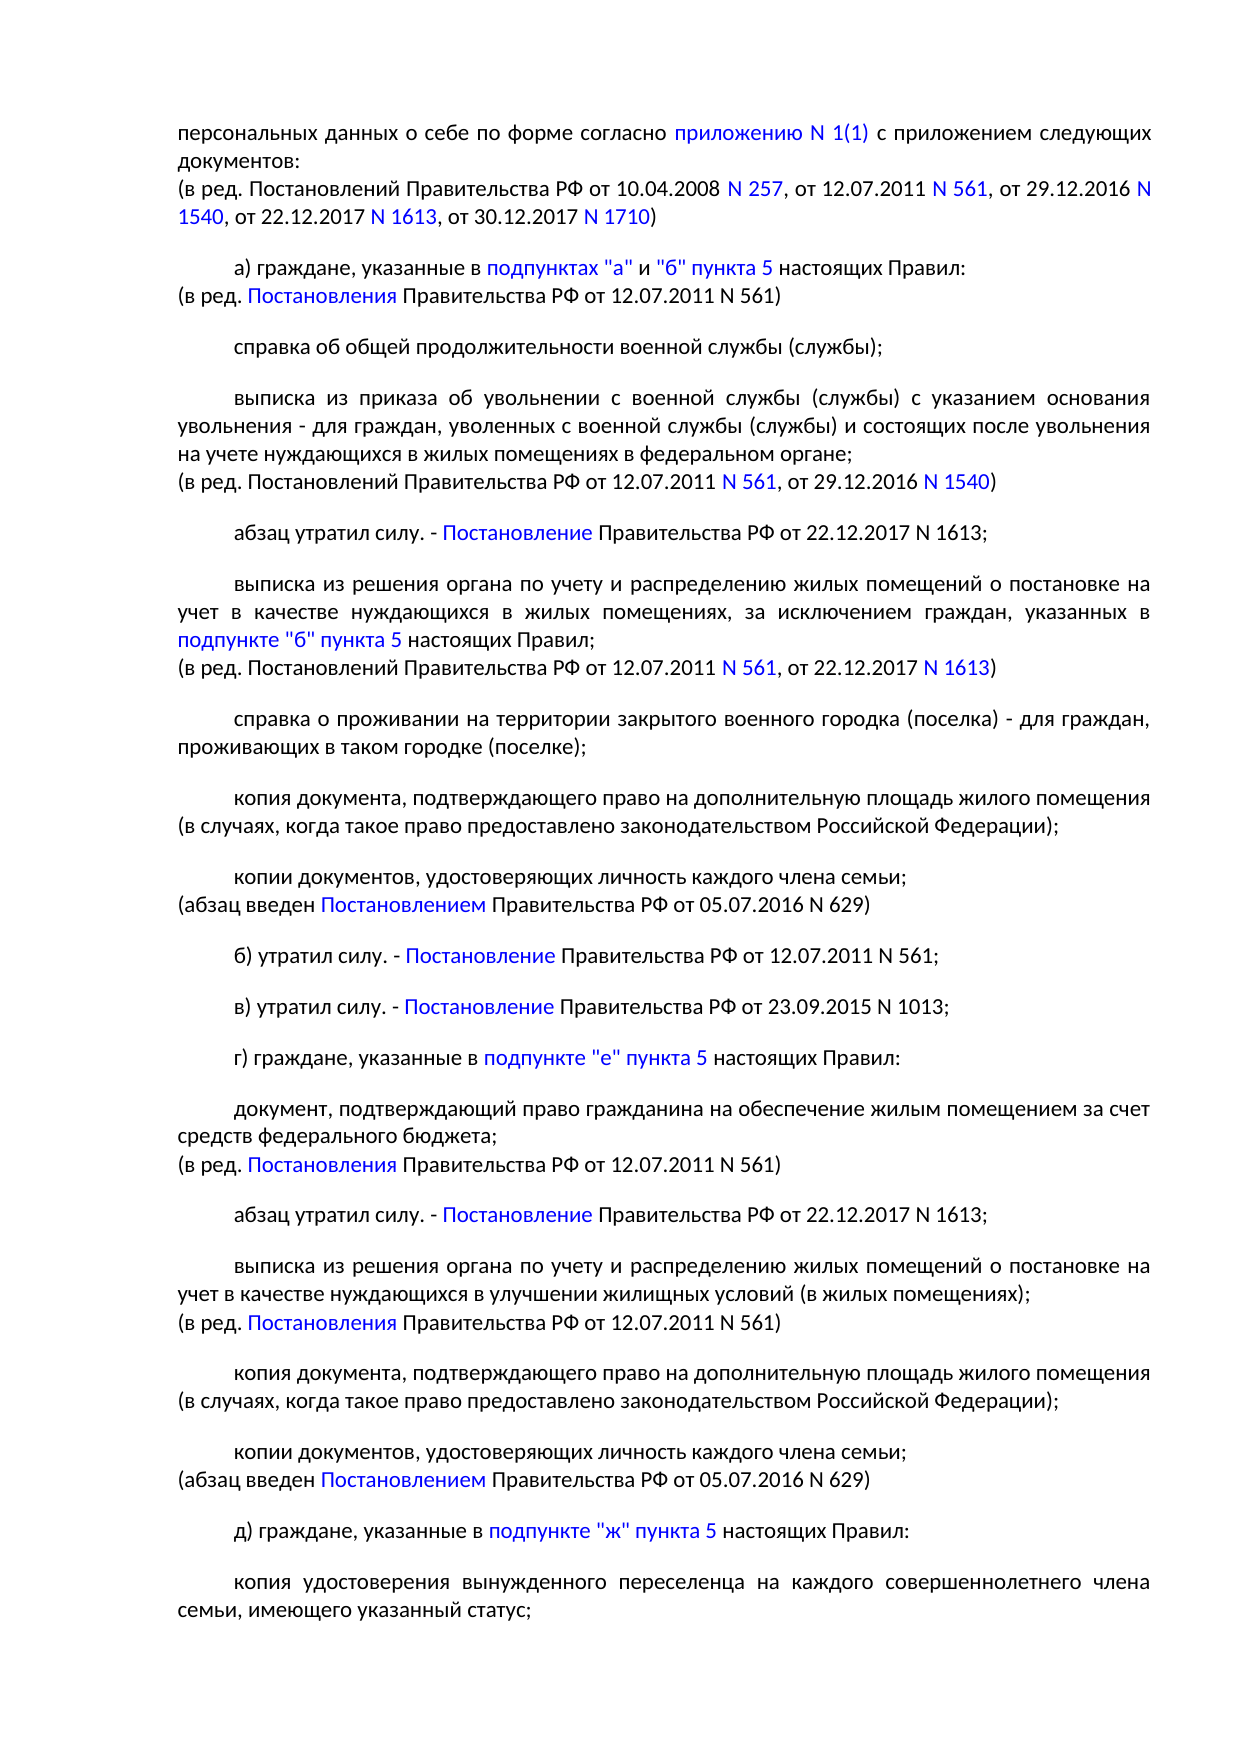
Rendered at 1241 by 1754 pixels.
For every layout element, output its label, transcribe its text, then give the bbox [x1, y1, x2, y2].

text (в ред. Постановления Правительства РФ от 12.07.2011 N 561) [177, 1150, 1152, 1178]
text (в ред. Постановлений Правительства РФ от 12.07.2011 N 561, от 22.12.2017 N 1613) [177, 653, 1152, 681]
text а) граждане, указанные в подпунктах "а" и "б" пункта 5 настоящих Правил: [177, 253, 1152, 281]
text копии документов, удостоверяющих личность каждого члена семьи; [177, 1437, 1152, 1466]
text (в ред. Постановлений Правительства РФ от 10.04.2008 N 257, от 12.07.2011 N 561, от 29.12.2016 N 1540, от 22.12.2017 N 1613, от 30.12.2017 N 1710) [177, 174, 1152, 230]
text выписка из решения органа по учету и распределению жилых помещений о постановке на учет в качестве нуждающихся в жилых помещениях, за исключением граждан, указанных в подпункте "б" пункта 5 настоящих Правил; [177, 569, 1152, 653]
text д) граждане, указанные в подпункте "ж" пункта 5 настоящих Правил: [177, 1516, 1152, 1544]
text копия удостоверения вынужденного переселенца на каждого совершеннолетнего члена семьи, имеющего указанный статус; [177, 1567, 1152, 1623]
text (в ред. Постановлений Правительства РФ от 12.07.2011 N 561, от 29.12.2016 N 1540) [177, 467, 1152, 495]
text копии документов, удостоверяющих личность каждого члена семьи; [177, 862, 1152, 890]
text (в ред. Постановления Правительства РФ от 12.07.2011 N 561) [177, 281, 1152, 309]
text выписка из решения органа по учету и распределению жилых помещений о постановке на учет в качестве нуждающихся в улучшении жилищных условий (в жилых помещениях); [177, 1252, 1152, 1308]
text г) граждане, указанные в подпункте "е" пункта 5 настоящих Правил: [177, 1043, 1152, 1071]
text документ, подтверждающий право гражданина на обеспечение жилым помещением за счет средств федерального бюджета; [177, 1094, 1152, 1150]
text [177, 118, 1152, 174]
text справка об общей продолжительности военной службы (службы); [177, 332, 1152, 360]
text б) утратил силу. - Постановление Правительства РФ от 12.07.2011 N 561; [177, 941, 1152, 969]
text в) утратил силу. - Постановление Правительства РФ от 23.09.2015 N 1013; [177, 992, 1152, 1020]
text (в ред. Постановления Правительства РФ от 12.07.2011 N 561) [177, 1308, 1152, 1336]
text справка о проживании на территории закрытого военного городка (поселка) - для граждан, проживающих в таком городке (поселке); [177, 704, 1152, 760]
text абзац утратил силу. - Постановление Правительства РФ от 22.12.2017 N 1613; [177, 1201, 1152, 1229]
text выписка из приказа об увольнении с военной службы (службы) с указанием основания увольнения - для граждан, уволенных с военной службы (службы) и состоящих после увольнения на учете нуждающихся в жилых помещениях в федеральном органе; [177, 383, 1152, 467]
text (абзац введен Постановлением Правительства РФ от 05.07.2016 N 629) [177, 1466, 1152, 1493]
text (абзац введен Постановлением Правительства РФ от 05.07.2016 N 629) [177, 890, 1152, 918]
text абзац утратил силу. - Постановление Правительства РФ от 22.12.2017 N 1613; [177, 518, 1152, 546]
